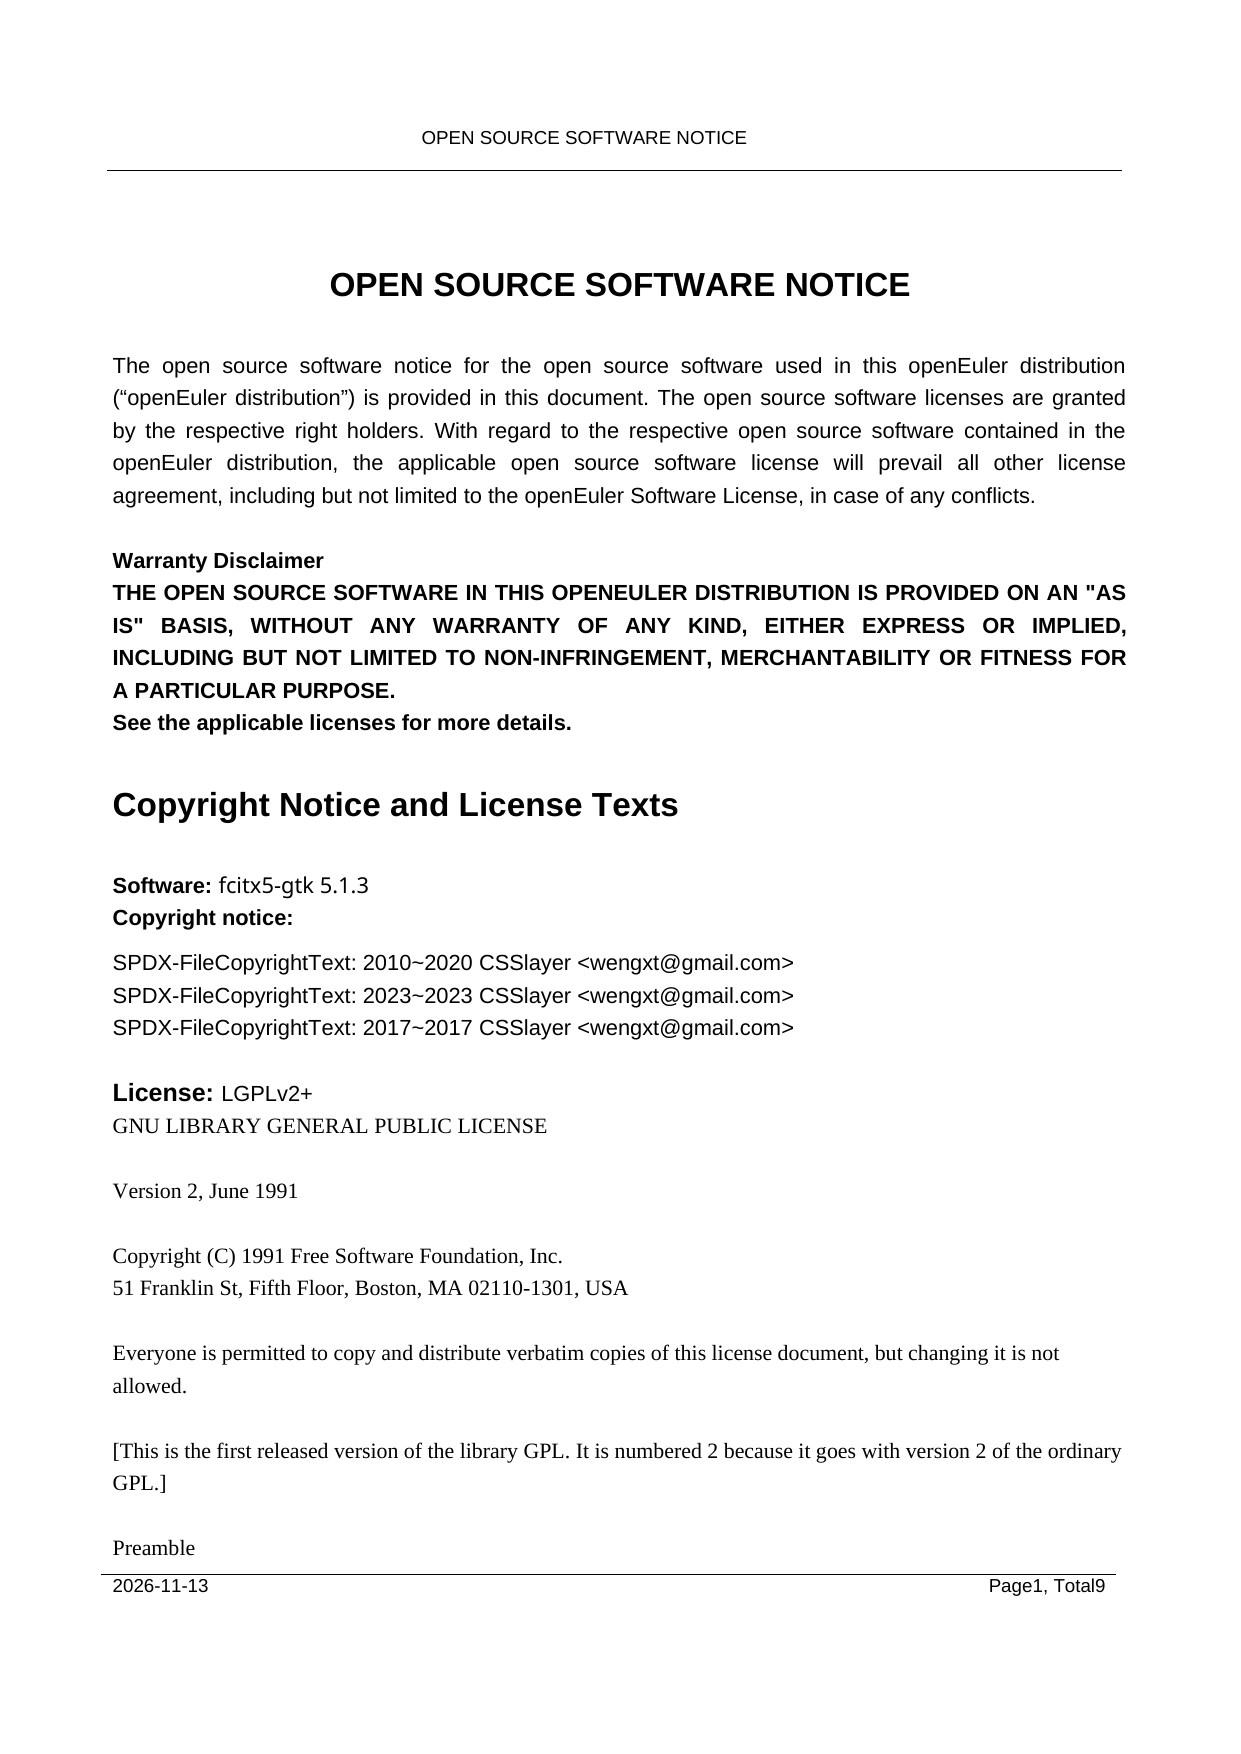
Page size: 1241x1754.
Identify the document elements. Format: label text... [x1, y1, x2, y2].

text License: LGPLv2+ [112, 1077, 1128, 1109]
title Software: fcitx5-gtk 5.1.3 [112, 869, 1128, 901]
text OPEN SOURCE SOFTWARE NOTICE [112, 251, 1128, 316]
text SPDX-FileCopyrightText: 2010~2020 CSSlayer <wengxt@gmail.com> SPDX-FileCopyrightText: 2023~2023 CSSlayer <wengxt@gmail.com> SPDX-FileCopyrightText: 2017~2017 CSSlayer <wengxt@gmail.com> [112, 947, 1128, 1077]
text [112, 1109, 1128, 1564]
text Warranty Disclaimer [112, 544, 1128, 576]
text The open source software notice for the open source software used in this openEuler distribution (“openEuler distribution”) is provided in this document. The open source software licenses are granted by the respective right holders. With regard to the respective open source software contained in the openEuler distribution, the applicable open source software license will prevail all other license agreement, including but not limited to the openEuler Software License, in case of any conflicts. [112, 349, 1128, 511]
text THE OPEN SOURCE SOFTWARE IN THIS OPENEULER DISTRIBUTION IS PROVIDED ON AN "AS IS" BASIS, WITHOUT ANY WARRANTY OF ANY KIND, EITHER EXPRESS OR IMPLIED, INCLUDING BUT NOT LIMITED TO NON-INFRINGEMENT, MERCHANTABILITY OR FITNESS FOR A PARTICULAR PURPOSE. See the applicable licenses for more details. [112, 576, 1128, 739]
text Copyright notice: [112, 901, 1128, 934]
text Copyright Notice and License Texts [112, 771, 1128, 836]
